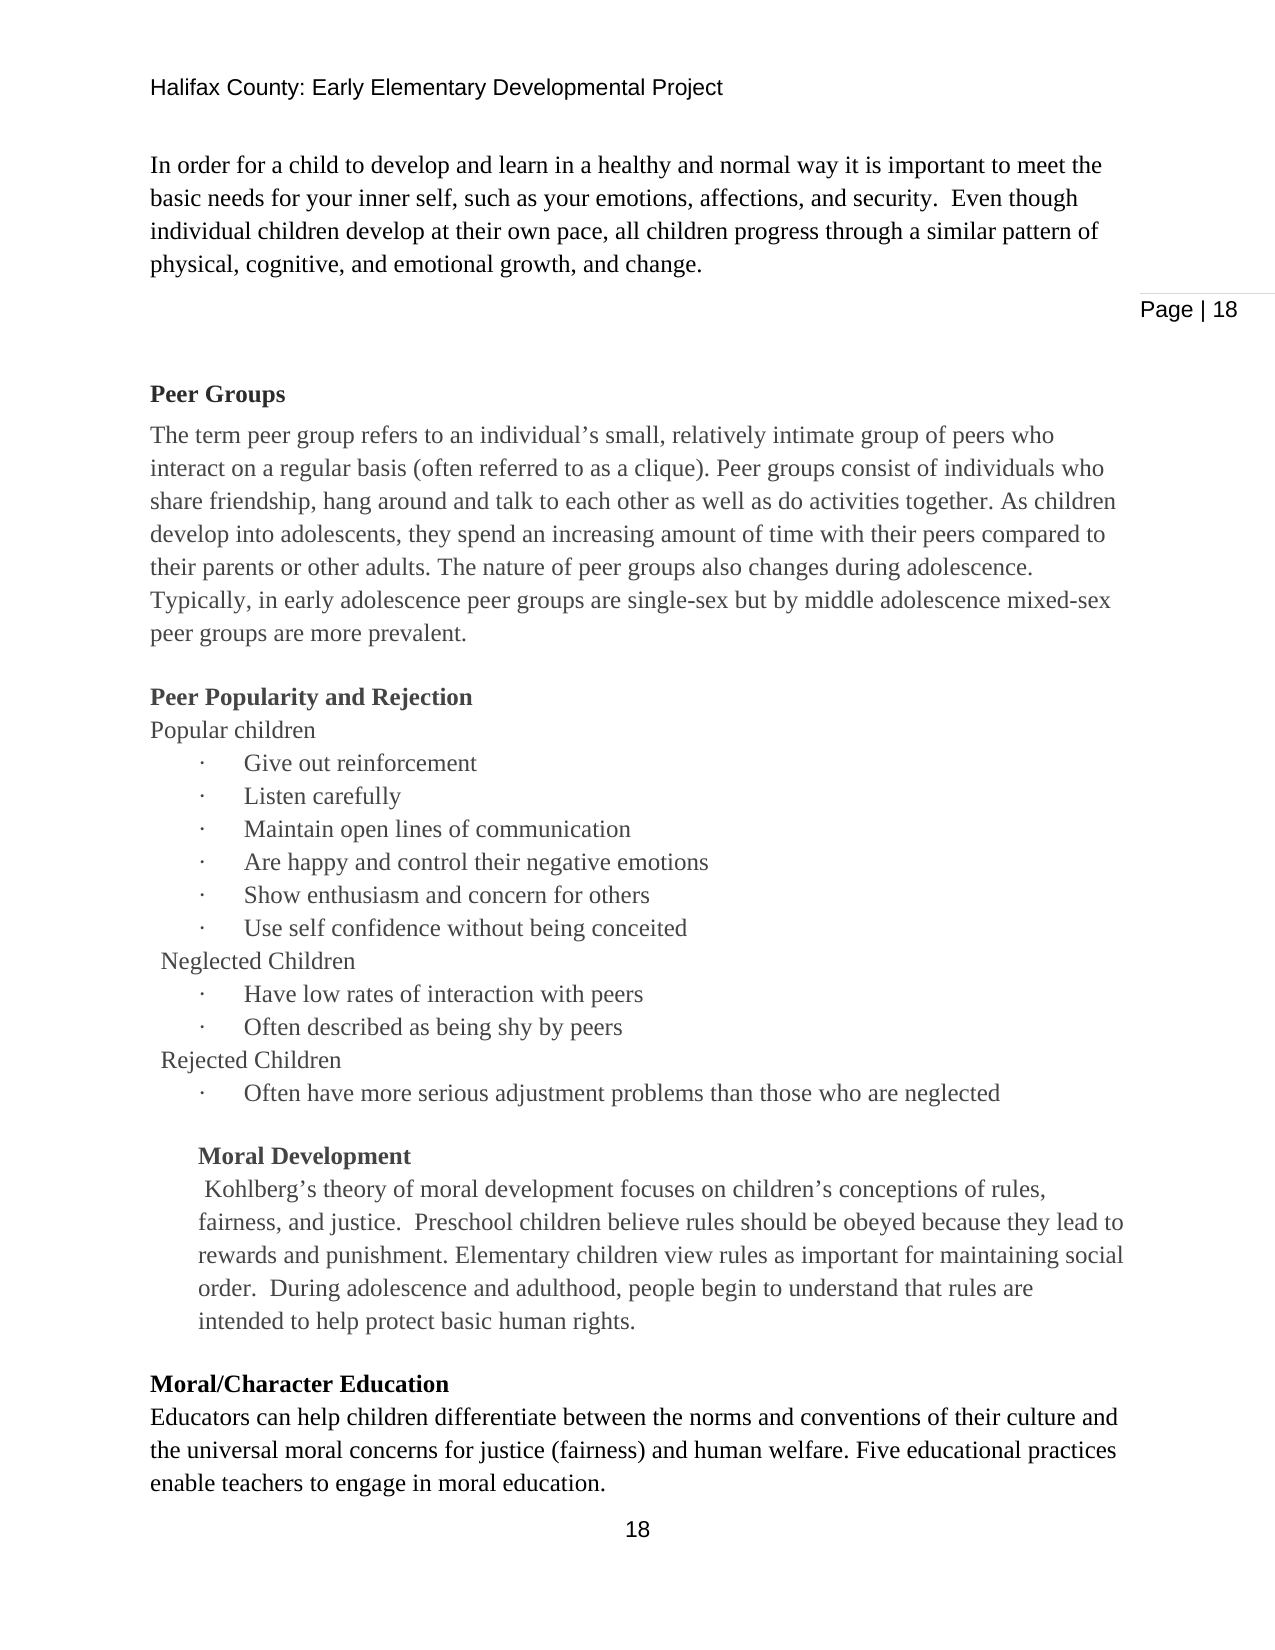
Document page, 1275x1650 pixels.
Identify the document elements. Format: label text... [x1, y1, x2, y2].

text · Are happy and control their negative emotions [198, 847, 1125, 876]
text · Listen carefully [198, 781, 1125, 809]
text Educators can help children differentiate between the norms and conventions of their culture and the universal moral concerns for justice (fairness) and human welfare. Five educational practices enable teachers to engage in moral education. [150, 1402, 1125, 1497]
text · Use self confidence without being conceited [198, 913, 1125, 942]
text · Maintain open lines of communication [198, 814, 1125, 842]
text · Show enthusiasm and concern for others [198, 880, 1125, 908]
subtitle Peer Groups [150, 379, 1125, 408]
text · Have low rates of interaction with peers [198, 979, 1125, 1008]
text · Often described as being shy by peers [198, 1012, 1125, 1041]
text The term peer group refers to an individual’s small, relatively intimate group of peers who interact on a regular basis (often referred to as a clique). Peer groups consist of individuals who share friendship, hang around and talk to each other as well as do activities together. As children develop into adolescents, they spend an increasing amount of time with their peers compared to their parents or other adults. The nature of peer groups also changes during adolescence. Typically, in early adolescence peer groups are single-sex but by middle adolescence mixed-sex peer groups are more prevalent. [150, 420, 1125, 647]
text Peer Popularity and Rejection [150, 682, 1125, 710]
text Neglected Children [160, 946, 1125, 974]
text Kohlberg’s theory of moral development focuses on children’s conceptions of rules, fairness, and justice. Preschool children believe rules should be obeyed because they lead to rewards and punishment. Elementary children view rules as important for maintaining social order. During adolescence and adulthood, people begin to understand that rules are intended to help protect basic human rights. [198, 1174, 1125, 1335]
text · Give out reinforcement [198, 748, 1125, 776]
text Moral/Character Education [150, 1369, 1125, 1398]
text In order for a child to develop and learn in a healthy and normal way it is important to meet the basic needs for your inner self, such as your emotions, affections, and security. Even though individual children develop at their own pace, all children progress through a similar pattern of physical, cognitive, and emotional growth, and change. [150, 150, 1125, 278]
text Moral Development [198, 1141, 1125, 1170]
text Popular children [150, 715, 1125, 743]
text · Often have more serious adjustment problems than those who are neglected [198, 1078, 1125, 1107]
text Rejected Children [160, 1045, 1125, 1074]
